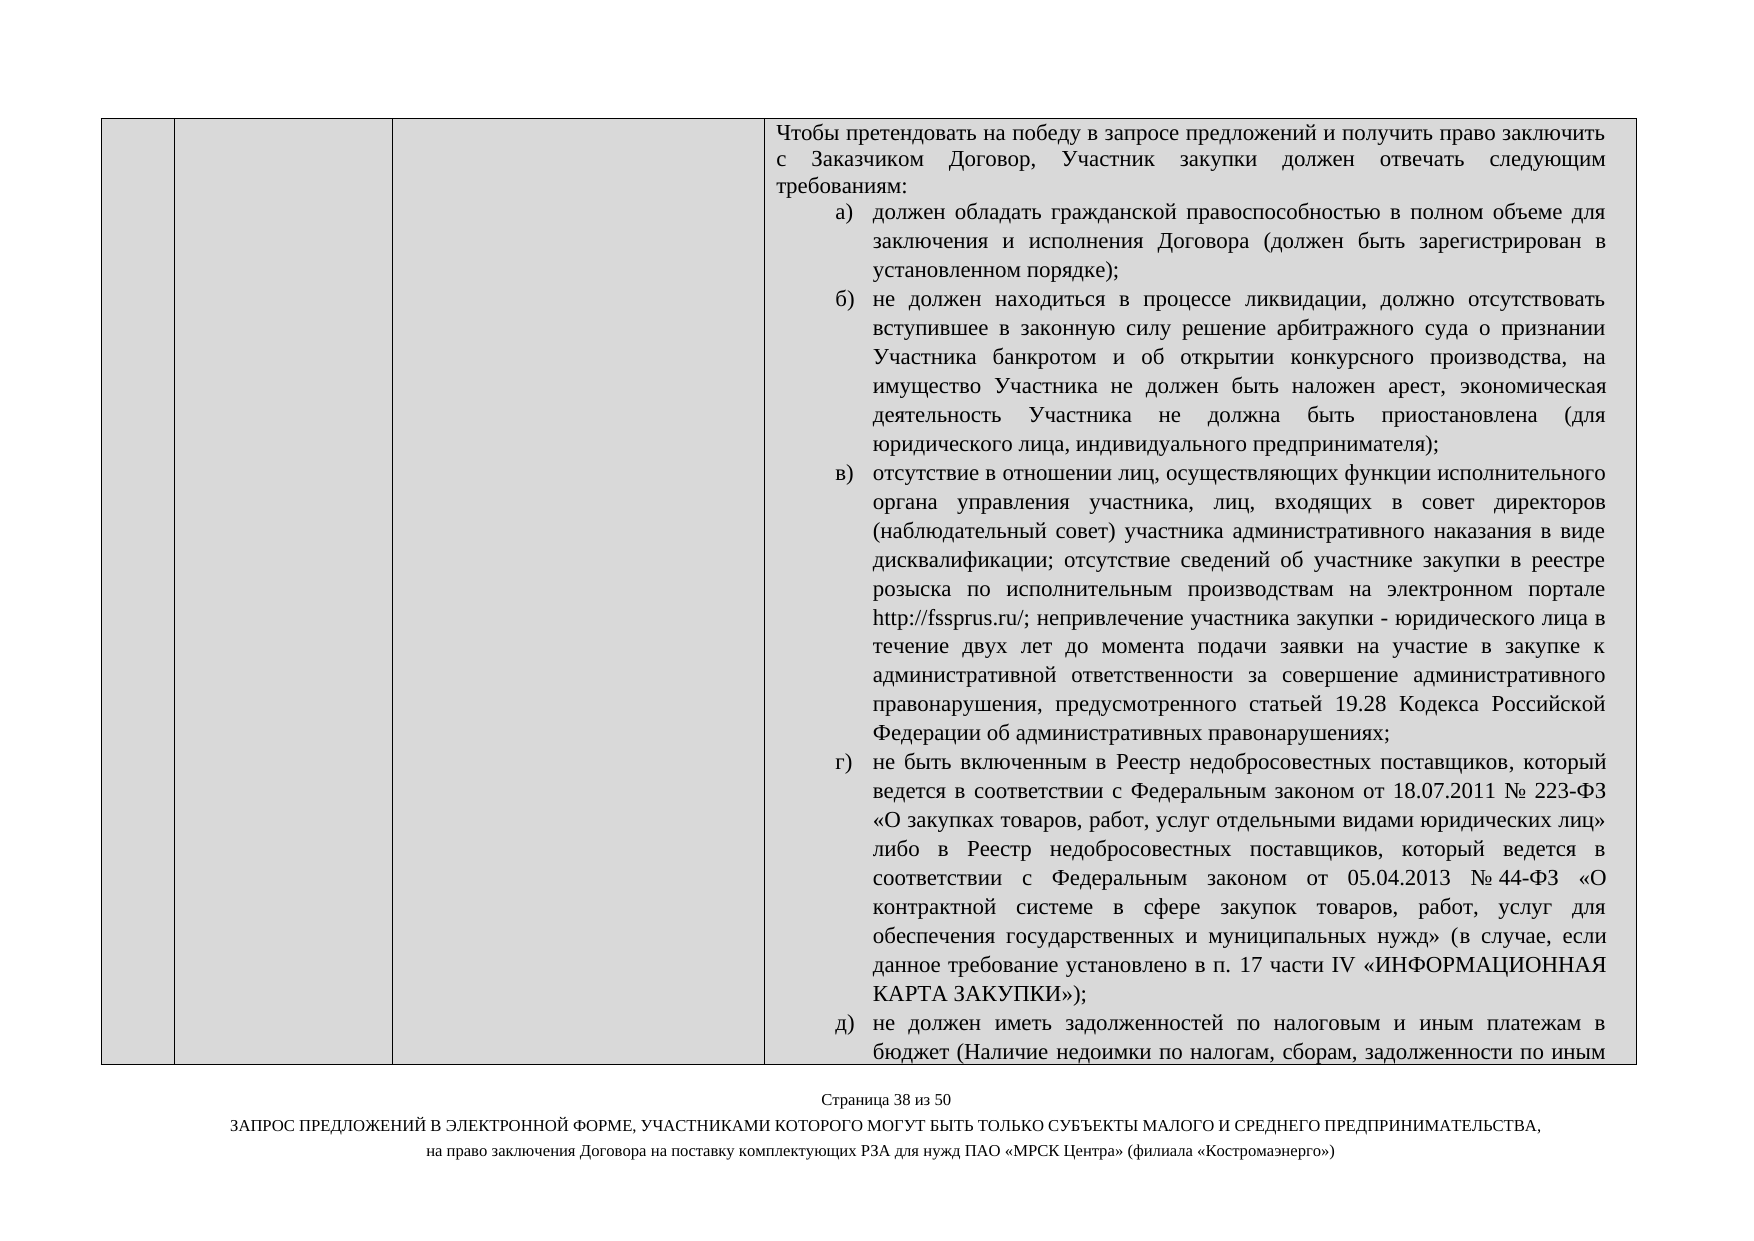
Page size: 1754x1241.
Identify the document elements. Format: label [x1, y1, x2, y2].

table_cell [393, 119, 764, 1064]
table_cell [102, 119, 174, 1064]
table_cell [175, 119, 392, 1064]
table_cell [765, 119, 1636, 1064]
